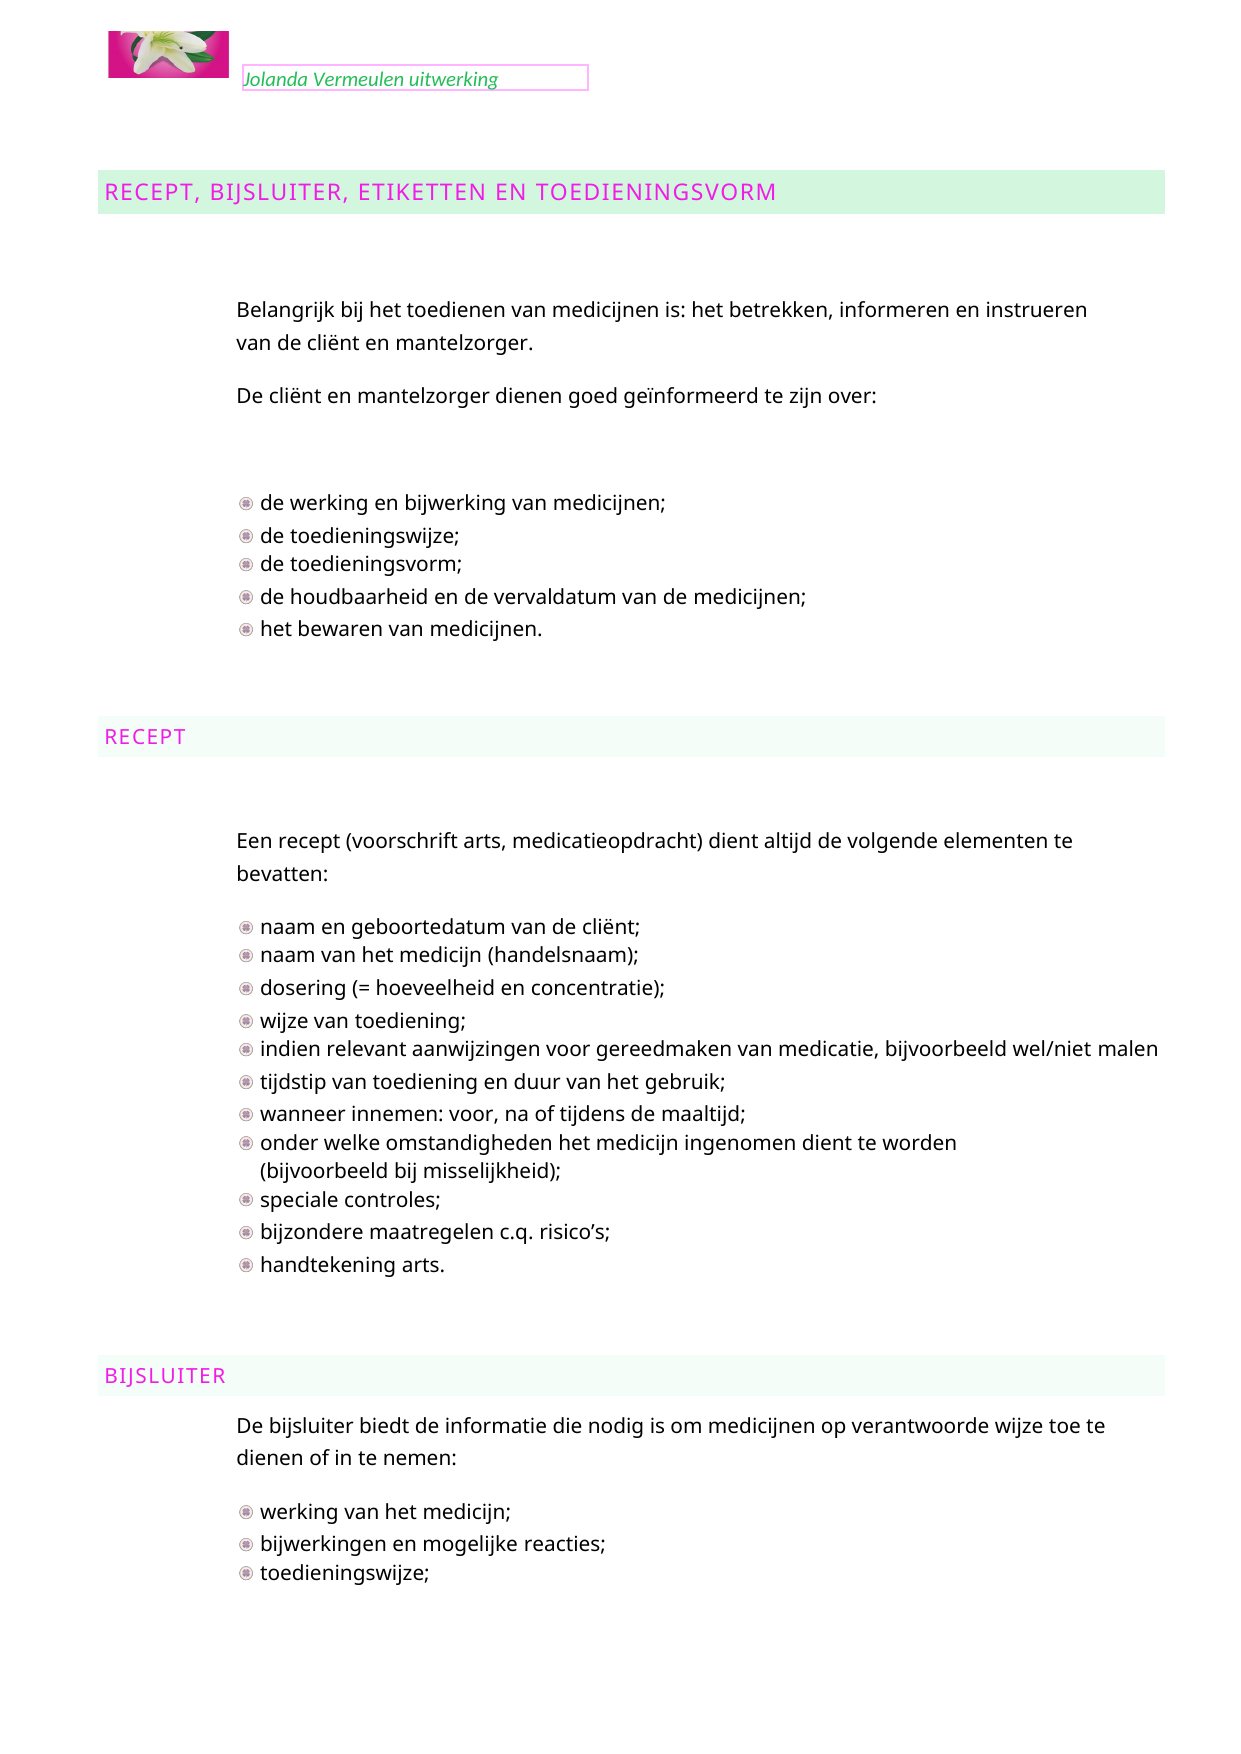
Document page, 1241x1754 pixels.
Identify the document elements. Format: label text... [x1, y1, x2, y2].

list dosering (= hoeveelheid en concentratie); [236, 973, 1159, 1002]
picture [237, 1502, 255, 1520]
list de houdbaarheid en de vervaldatum van de medicijnen; [236, 582, 1159, 610]
picture [237, 1133, 255, 1151]
picture [237, 1011, 255, 1029]
picture [237, 555, 255, 572]
picture [237, 587, 255, 605]
list toedieningswijze; [236, 1558, 1159, 1586]
picture [237, 1255, 255, 1273]
picture [237, 494, 255, 511]
list handtekening arts. [236, 1250, 1159, 1278]
subtitle Recept, bijsluiter, etiketten en toedieningsvorm [104, 176, 1159, 208]
picture [237, 946, 255, 963]
picture [237, 620, 255, 637]
list speciale controles; [236, 1185, 1159, 1213]
list wanneer innemen: voor, na of tijdens de maaltijd; [236, 1099, 1159, 1128]
picture [237, 979, 255, 996]
list bijzondere maatregelen c.q. risico’s; [236, 1217, 1159, 1246]
picture [237, 1040, 255, 1057]
text De bijsluiter biedt de informatie die nodig is om medicijnen op verantwoorde wijze toe te dienen of in te nemen: [236, 1411, 1114, 1472]
list de toedieningsvorm; [236, 549, 1159, 578]
list onder welke omstandigheden het medicijn ingenomen dient te worden (bijvoorbeeld bij misselijkheid); [236, 1128, 1058, 1185]
list naam van het medicijn (handelsnaam); [236, 941, 1159, 969]
picture [237, 1535, 255, 1552]
list werking van het medicijn; [236, 1497, 1159, 1525]
list de werking en bijwerking van medicijnen; [236, 488, 1159, 517]
list de toedieningswijze; [236, 521, 1159, 549]
picture [237, 918, 255, 935]
picture [237, 1072, 255, 1090]
picture [237, 1563, 255, 1581]
picture [237, 1190, 255, 1207]
list naam en geboortedatum van de cliënt; [236, 912, 1159, 941]
picture [104, 31, 233, 78]
subtitle Recept [104, 722, 1159, 750]
list bijwerkingen en mogelijke reacties; [236, 1529, 1159, 1558]
picture [237, 526, 255, 544]
text Een recept (voorschrift arts, medicatieopdracht) dient altijd de volgende elementen te bevatten: [236, 826, 1159, 887]
picture [237, 1105, 255, 1122]
text De cliënt en mantelzorger dienen goed geïnformeerd te zijn over: [236, 381, 1092, 410]
subtitle Bijsluiter [104, 1361, 1159, 1390]
picture [237, 1223, 255, 1240]
text Belangrijk bij het toedienen van medicijnen is: het betrekken, informeren en instrueren van de cliënt en mantelzorger. [236, 295, 1092, 356]
list tijdstip van toediening en duur van het gebruik; [236, 1067, 1159, 1095]
list wijze van toediening; [236, 1006, 1159, 1034]
list het bewaren van medicijnen. [236, 614, 1159, 643]
list indien relevant aanwijzingen voor gereedmaken van medicatie, bijvoorbeeld wel/niet malen [236, 1034, 1159, 1063]
